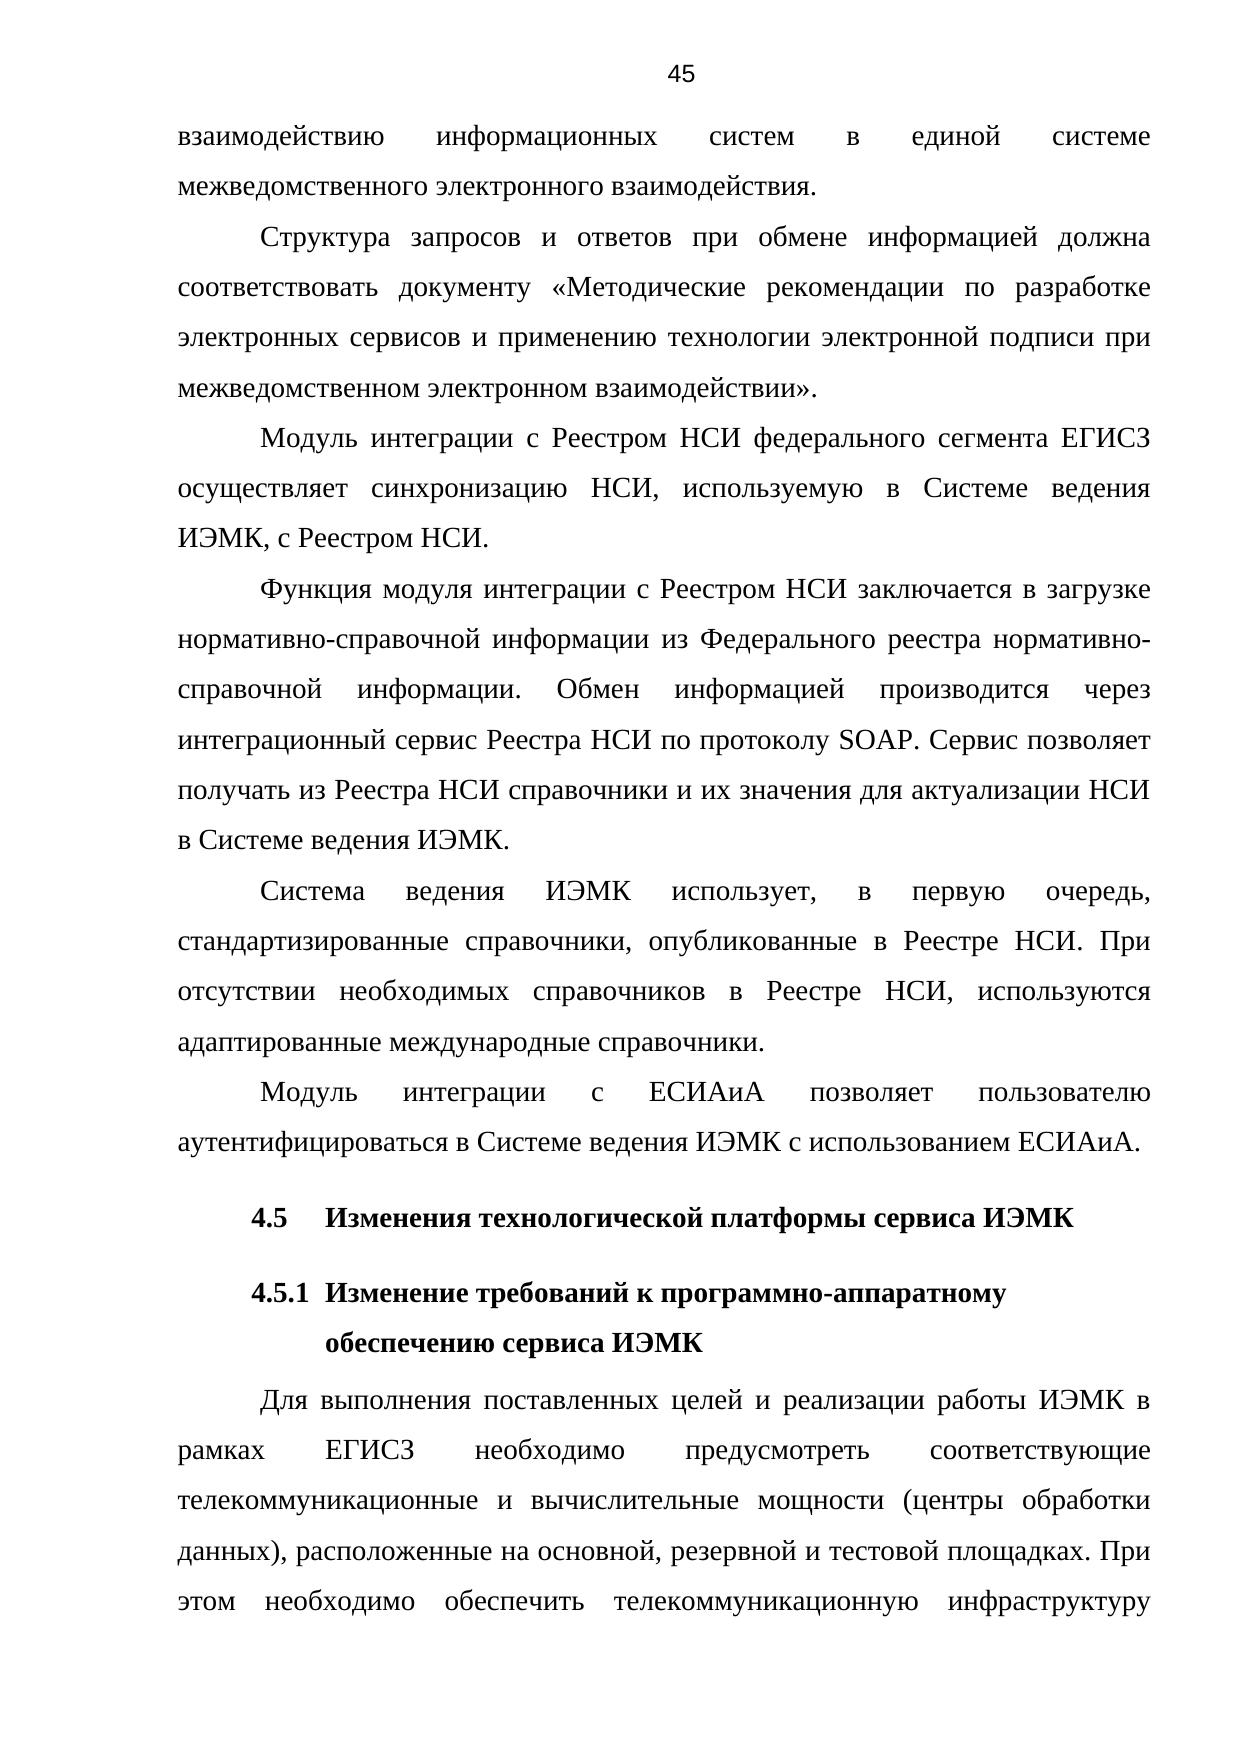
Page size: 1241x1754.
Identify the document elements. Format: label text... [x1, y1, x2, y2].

text Модуль интеграции с ЕСИАиА позволяет пользователю аутентифицироваться в Системе ведения ИЭМК с использованием ЕСИАиА. [177, 1074, 1152, 1158]
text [177, 118, 1152, 202]
subtitle Изменения технологической платформы сервиса ИЭМК [251, 1200, 1152, 1233]
text Система ведения ИЭМК использует, в первую очередь, стандартизированные справочники, опубликованные в Реестре НСИ. При отсутствии необходимых справочников в Реестре НСИ, используются адаптированные международные справочники. [177, 873, 1152, 1057]
text Структура запросов и ответов при обмене информацией должна соответствовать документу «Методические рекомендации по разработке электронных сервисов и применению технологии электронной подписи при межведомственном электронном взаимодействии». [177, 219, 1152, 403]
subtitle Изменение требований к программно-аппаратному обеспечению сервиса ИЭМК [251, 1275, 1152, 1359]
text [177, 1382, 1152, 1617]
text Модуль интеграции с Реестром НСИ федерального сегмента ЕГИСЗ осуществляет синхронизацию НСИ, используемую в Системе ведения ИЭМК, с Реестром НСИ. [177, 420, 1152, 554]
text Функция модуля интеграции с Реестром НСИ заключается в загрузке нормативно-справочной информации из Федерального реестра нормативно-справочной информации. Обмен информацией производится через интеграционный сервис Реестра НСИ по протоколу SOAP. Сервис позволяет получать из Реестра НСИ справочники и их значения для актуализации НСИ в Системе ведения ИЭМК. [177, 571, 1152, 856]
